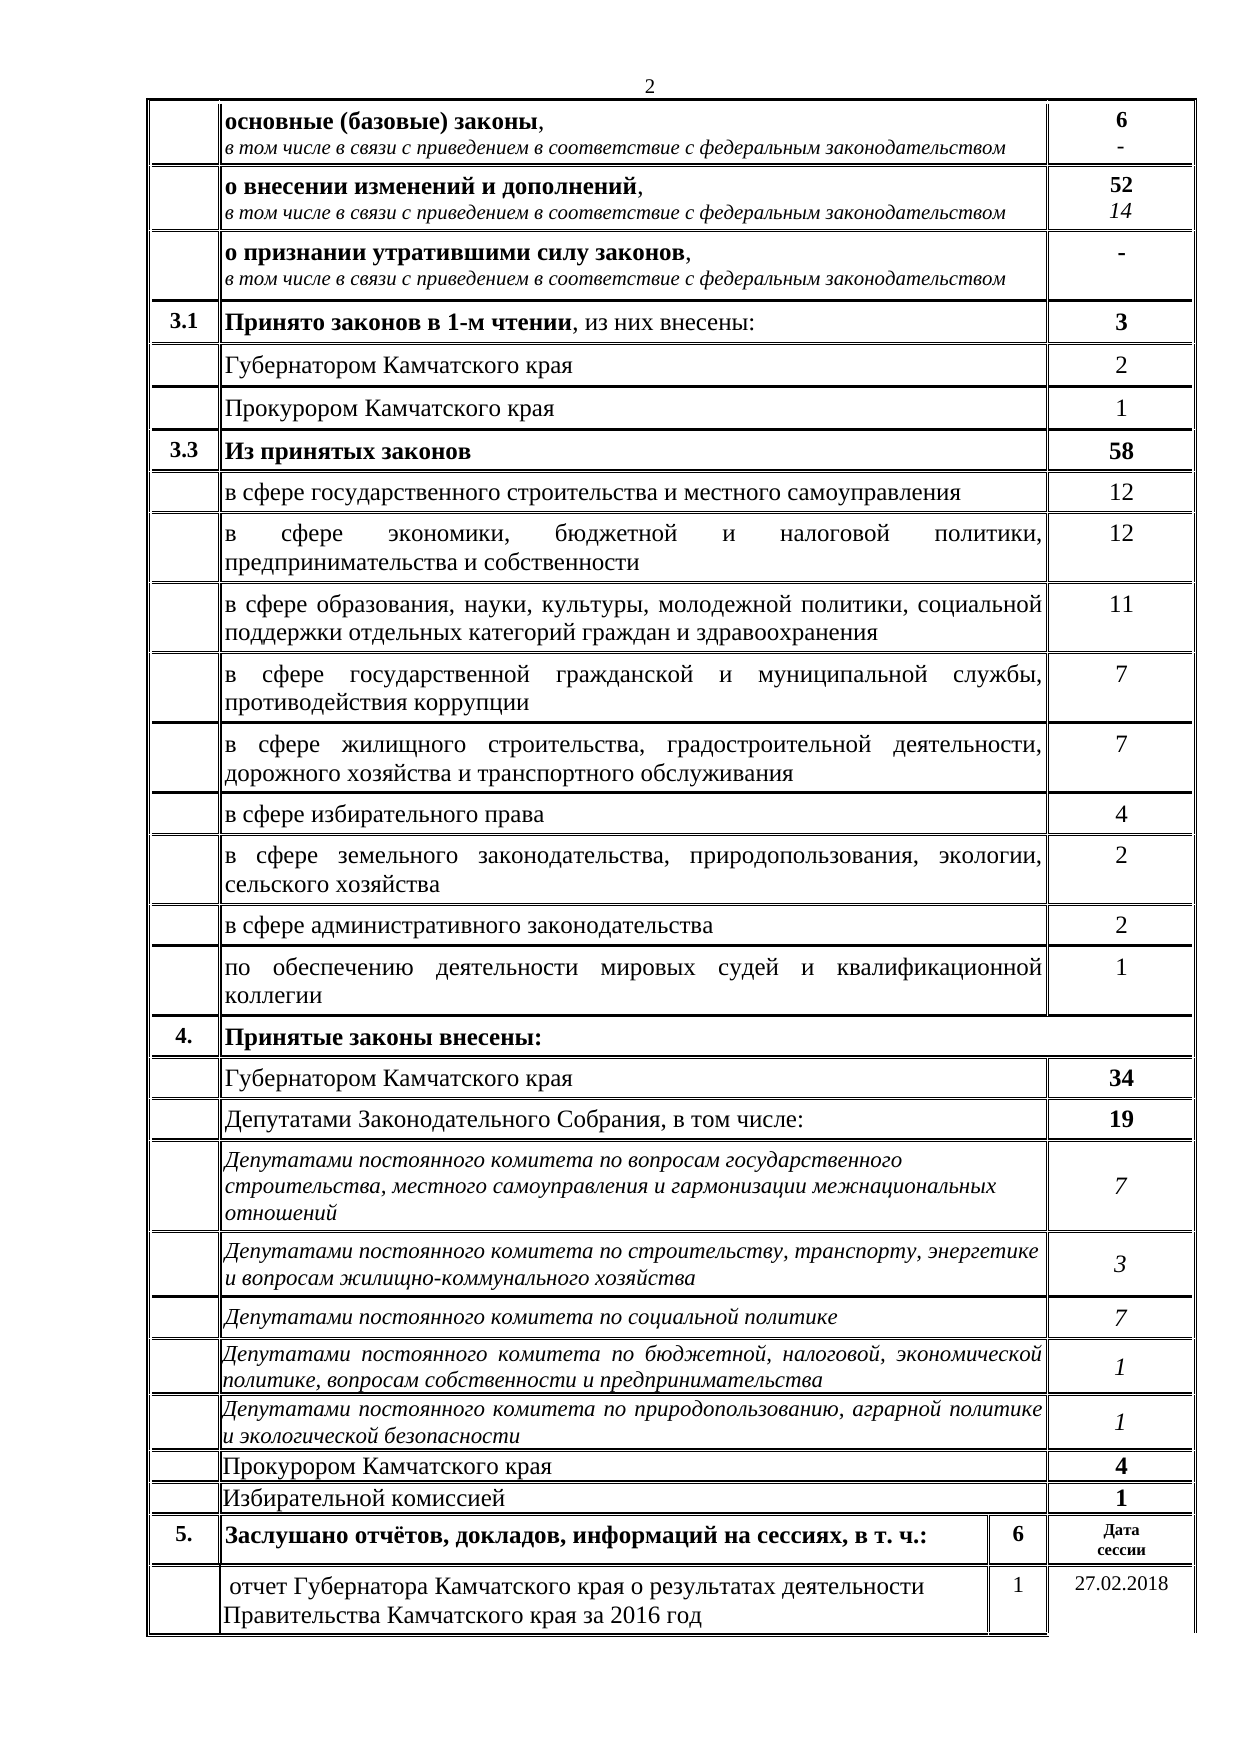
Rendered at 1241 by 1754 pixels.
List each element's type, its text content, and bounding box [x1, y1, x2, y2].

table_cell [150, 385, 218, 428]
table_cell 3 [1048, 1230, 1195, 1295]
table_cell 7 [1048, 651, 1195, 721]
table_cell 3.1 [150, 299, 218, 342]
table_cell в сфере государственной гражданской и муниципальной службы, противодействия коррупции [222, 654, 1046, 721]
table_cell Депутатами постоянного комитета по бюджетной, налоговой, экономической политике, вопросам собственности и предпринимательства [222, 1340, 1046, 1392]
table_cell [150, 1138, 218, 1230]
table_cell 4. [150, 1014, 218, 1055]
table_cell Депутатами постоянного комитета по природопользованию, аграрной политике и экологической безопасности [222, 1396, 1046, 1448]
table_cell 12 [1048, 511, 1195, 581]
table_cell [148, 229, 220, 299]
table_cell [150, 1448, 218, 1480]
table_cell 1 [1049, 385, 1194, 428]
table_cell 52 14 [1049, 163, 1194, 229]
table_cell [150, 791, 218, 832]
table_cell Депутатами Законодательного Собрания, в том числе: [222, 1100, 1046, 1138]
table_cell 7 [1049, 1295, 1194, 1336]
table_cell [150, 1295, 218, 1336]
table_cell [148, 342, 220, 385]
table_cell Губернатором Камчатского края [222, 345, 1046, 385]
table_cell Заслушано отчётов, докладов, информаций на сессиях, в т. ч.: [222, 1516, 987, 1563]
table_cell [150, 100, 220, 163]
table_cell 1 [1049, 1392, 1194, 1448]
table_cell Избирательной комиссией [222, 1484, 1046, 1512]
table_cell [150, 469, 218, 511]
table_cell 7 [1049, 721, 1194, 791]
table_cell 3 [1049, 299, 1194, 342]
table_cell 1 [989, 1567, 1047, 1633]
table_cell Депутатами постоянного комитета по социальной политике [222, 1298, 1046, 1336]
table_cell [150, 163, 218, 229]
table_cell [150, 1563, 219, 1633]
table_cell в сфере земельного законодательства, природопользования, экологии, сельского хозяйства [222, 836, 1046, 902]
table_cell 1 [1049, 1480, 1194, 1512]
table_cell Принятые законы внесены: [222, 1014, 1194, 1055]
table_cell 6 - [1048, 101, 1194, 163]
table_cell в сфере административного законодательства [222, 906, 1046, 944]
table_cell [148, 581, 220, 651]
table_cell 2 [1048, 342, 1195, 385]
table_cell 5. [150, 1512, 218, 1563]
table_cell Губернатором Камчатского края [222, 1059, 1046, 1097]
table_cell Депутатами постоянного комитета по вопросам государственного строительства, местного самоуправления и гармонизации межнациональных отношений [222, 1142, 1046, 1230]
table_cell 6 [990, 1516, 1046, 1563]
table_cell 27.02.2018 [1049, 1563, 1194, 1633]
table_cell Прокурором Камчатского края [222, 1452, 1046, 1480]
table_cell 4 [1049, 1448, 1194, 1480]
table_cell 4 [1049, 791, 1194, 832]
table_cell Депутатами постоянного комитета по строительству, транспорту, энергетике и вопросам жилищно-коммунального хозяйства [222, 1233, 1046, 1295]
table_cell Дата сессии [1049, 1512, 1194, 1563]
table_cell 7 [1049, 1138, 1194, 1230]
table_cell [148, 511, 220, 581]
table_cell [148, 1230, 220, 1295]
table_cell [150, 721, 218, 791]
table_cell [150, 1336, 218, 1392]
table_cell в сфере государственного строительства и местного самоуправления [222, 473, 1046, 511]
table_cell отчет Губернатора Камчатского края о результатах деятельности Правительства Камчатского края за 2016 год [221, 1567, 988, 1633]
table_cell 19 [1048, 1097, 1195, 1138]
table_cell о внесении изменений и дополнений, в том числе в связи с приведением в соответствие с федеральным законодательством [222, 167, 1046, 229]
table_cell [150, 1055, 218, 1097]
table_cell о признании утратившими силу законов, в том числе в связи с приведением в соответствие с федеральным законодательством [222, 232, 1046, 299]
table_cell основные (базовые) законы, в том числе в связи с приведением в соответствие с федеральным законодательством [220, 101, 1047, 163]
table_cell 11 [1048, 581, 1195, 651]
table_cell [150, 903, 218, 944]
table_cell 1 [1049, 944, 1194, 1014]
table_cell 2 [1049, 833, 1194, 902]
table_cell Из принятых законов [222, 431, 1046, 469]
table_cell в сфере избирательного права [222, 794, 1046, 832]
table_cell [150, 944, 218, 1014]
table_cell в сфере жилищного строительства, градостроительной деятельности, дорожного хозяйства и транспортного обслуживания [222, 724, 1046, 791]
table_cell [150, 1392, 218, 1448]
table_cell 2 [1049, 903, 1194, 944]
table_cell [148, 651, 220, 721]
table_cell Прокурором Камчатского края [222, 388, 1046, 428]
table_cell [148, 1097, 220, 1138]
table_cell в сфере образования, науки, культуры, молодежной политики, социальной поддержки отдельных категорий граждан и здравоохранения [222, 584, 1046, 651]
table_cell 34 [1049, 1055, 1194, 1097]
table_cell - [1048, 229, 1195, 299]
table_cell 58 [1049, 428, 1195, 469]
table_cell 3.3 [148, 428, 218, 469]
table_cell в сфере экономики, бюджетной и налоговой политики, предпринимательства и собственности [222, 514, 1046, 581]
table_cell [150, 1480, 218, 1512]
table_cell Принято законов в 1-м чтении, из них внесены: [222, 302, 1046, 342]
table_cell по обеспечению деятельности мировых судей и квалификационной коллегии [222, 947, 1046, 1014]
table_cell 12 [1049, 469, 1194, 511]
table_cell 1 [1049, 1336, 1194, 1392]
table_cell [150, 833, 218, 902]
